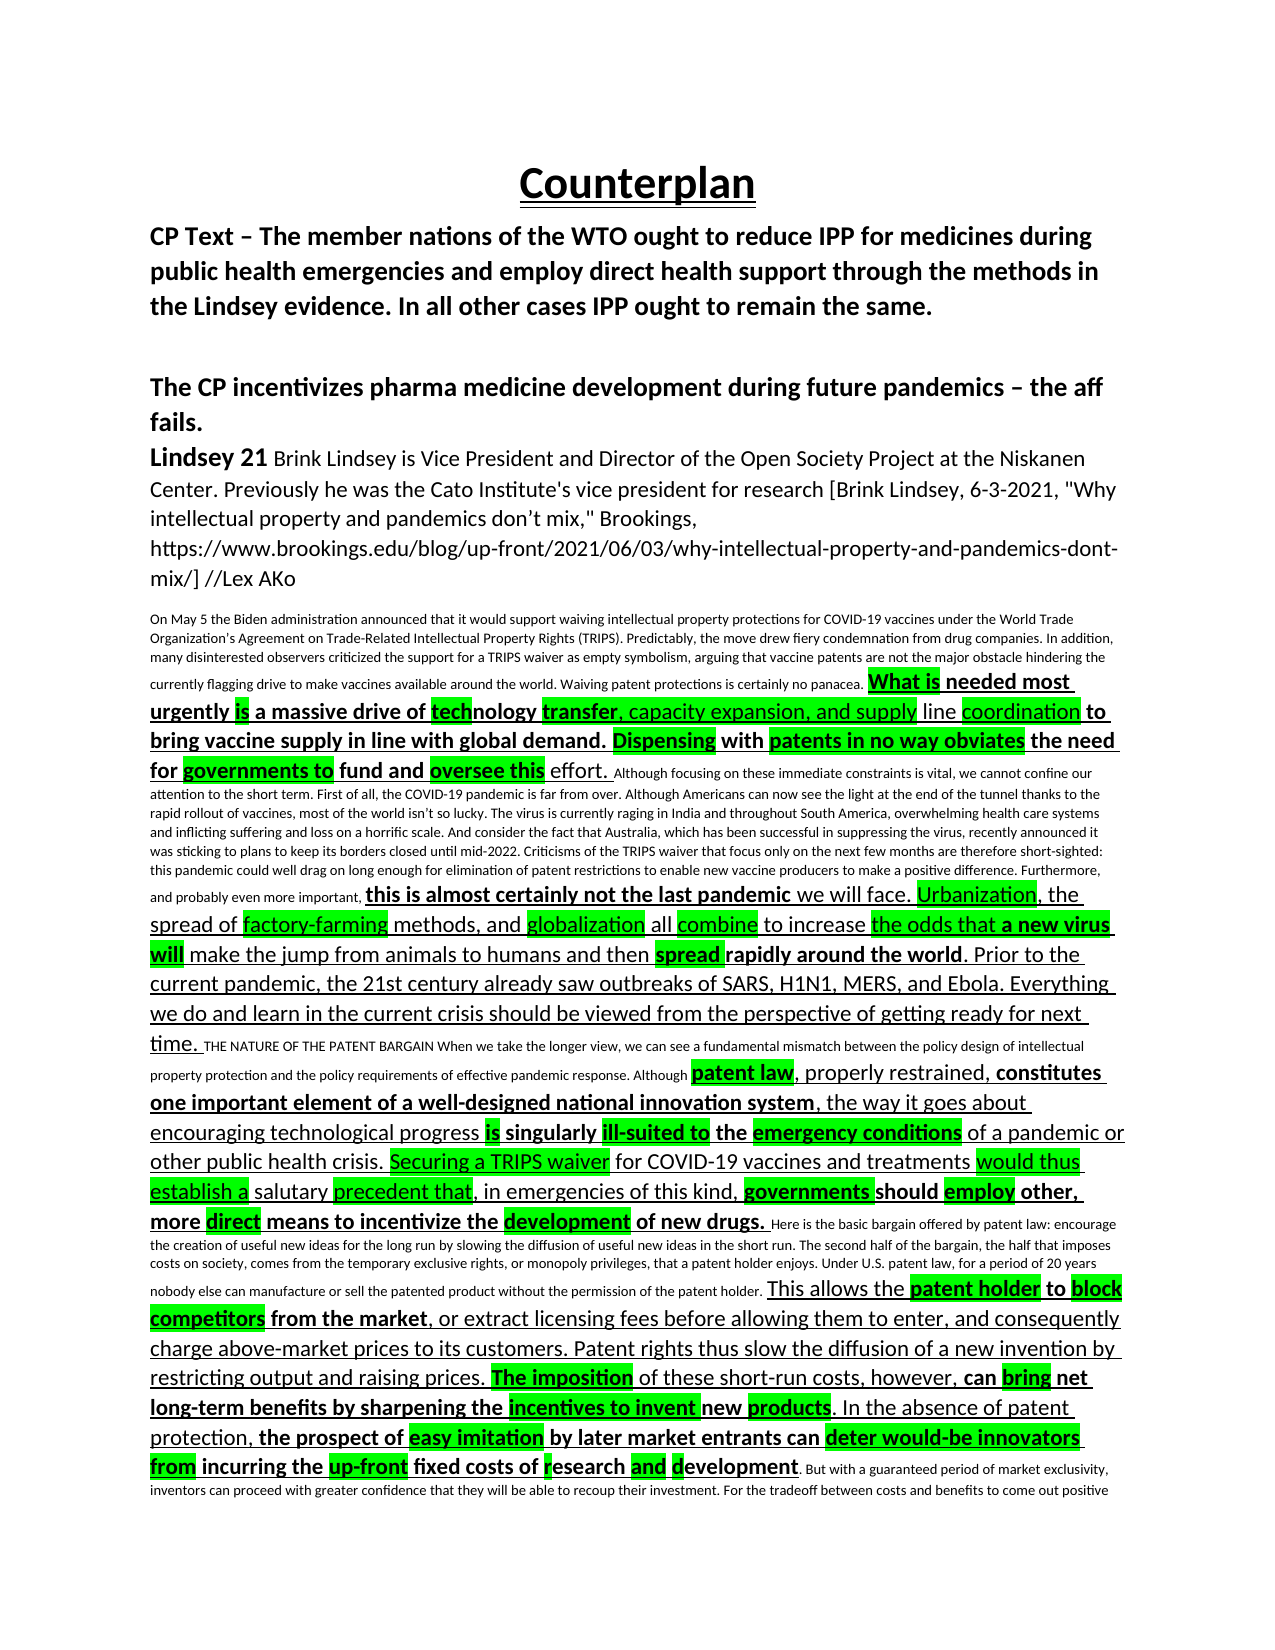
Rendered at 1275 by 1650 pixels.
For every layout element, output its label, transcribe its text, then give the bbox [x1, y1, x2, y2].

text Lindsey 21 Brink Lindsey is Vice President and Director of the Open Society Project at the Niskanen Center. Previously he was the Cato Institute's vice president for research [Brink Lindsey, 6-3-2021, "Why intellectual property and pandemics don’t mix," Brookings, https://www.brookings.edu/blog/up-front/2021/06/03/why-intellectual-property-and-pandemics-dont-mix/] //Lex AKo [150, 440, 1125, 592]
text Counterplan [150, 154, 1125, 210]
text The CP incentivizes pharma medicine development during future pandemics – the aff fails. [150, 370, 1125, 438]
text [150, 1143, 1125, 1499]
text CP Text – The member nations of the WTO ought to reduce IPP for medicines during public health emergencies and employ direct health support through the methods in the Lindsey evidence. In all other cases IPP ought to remain the same. [150, 219, 1125, 322]
